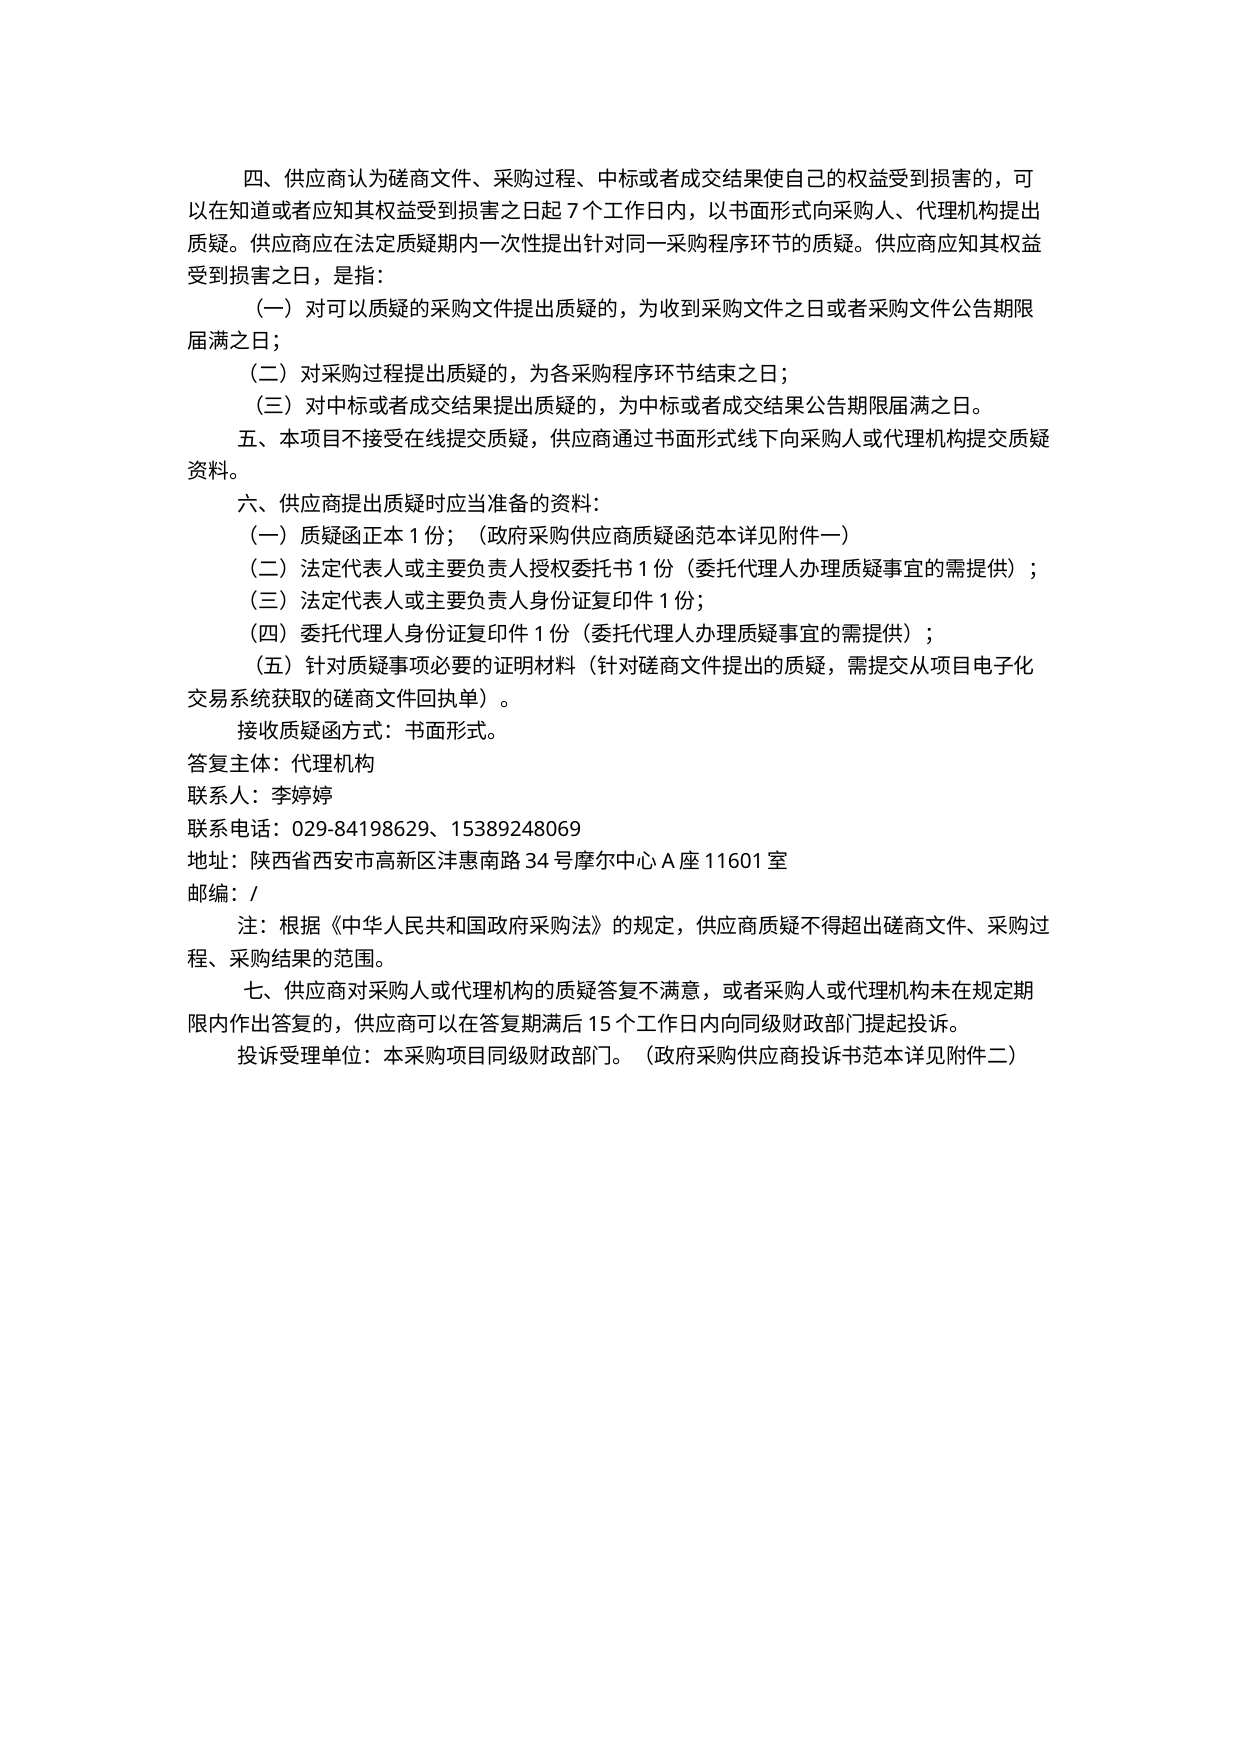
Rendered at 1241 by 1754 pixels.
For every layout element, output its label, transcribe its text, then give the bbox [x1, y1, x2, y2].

text 五、本项目不接受在线提交质疑，供应商通过书面形式线下向采购人或代理机构提交质疑资料。 [187, 422, 1053, 487]
text （一）对可以质疑的采购文件提出质疑的，为收到采购文件之日或者采购文件公告期限届满之日； [187, 292, 1053, 357]
text 投诉受理单位：本采购项目同级财政部门。（政府采购供应商投诉书范本详见附件二） [187, 1039, 1053, 1072]
text 七、供应商对采购人或代理机构的质疑答复不满意，或者采购人或代理机构未在规定期限内作出答复的，供应商可以在答复期满后15个工作日内向同级财政部门提起投诉。 [187, 974, 1053, 1039]
text 联系人：李婷婷 [187, 779, 1053, 812]
text （五）针对质疑事项必要的证明材料（针对磋商文件提出的质疑，需提交从项目电子化交易系统获取的磋商文件回执单）。 [187, 649, 1053, 714]
text （三）对中标或者成交结果提出质疑的，为中标或者成交结果公告期限届满之日。 [187, 389, 1053, 422]
text （四）委托代理人身份证复印件1份（委托代理人办理质疑事宜的需提供）； [187, 617, 1053, 649]
text （一）质疑函正本1份；（政府采购供应商质疑函范本详见附件一） [187, 519, 1053, 552]
text 邮编：/ [187, 877, 1053, 909]
text （二）对采购过程提出质疑的，为各采购程序环节结束之日； [187, 357, 1053, 389]
text 联系电话：029-84198629、15389248069 [187, 812, 1053, 844]
text 六、供应商提出质疑时应当准备的资料： [187, 487, 1053, 519]
text 四、供应商认为磋商文件、采购过程、中标或者成交结果使自己的权益受到损害的，可以在知道或者应知其权益受到损害之日起7个工作日内，以书面形式向采购人、代理机构提出质疑。供应商应在法定质疑期内一次性提出针对同一采购程序环节的质疑。供应商应知其权益受到损害之日，是指： [187, 162, 1053, 292]
text 地址：陕西省西安市高新区沣惠南路34号摩尔中心A座11601室 [187, 844, 1053, 877]
text （二）法定代表人或主要负责人授权委托书1份（委托代理人办理质疑事宜的需提供）； [187, 552, 1053, 584]
text （三）法定代表人或主要负责人身份证复印件1份； [187, 584, 1053, 617]
text 答复主体：代理机构 [187, 747, 1053, 779]
text 注：根据《中华人民共和国政府采购法》的规定，供应商质疑不得超出磋商文件、采购过程、采购结果的范围。 [187, 909, 1053, 974]
text 接收质疑函方式：书面形式。 [187, 714, 1053, 747]
